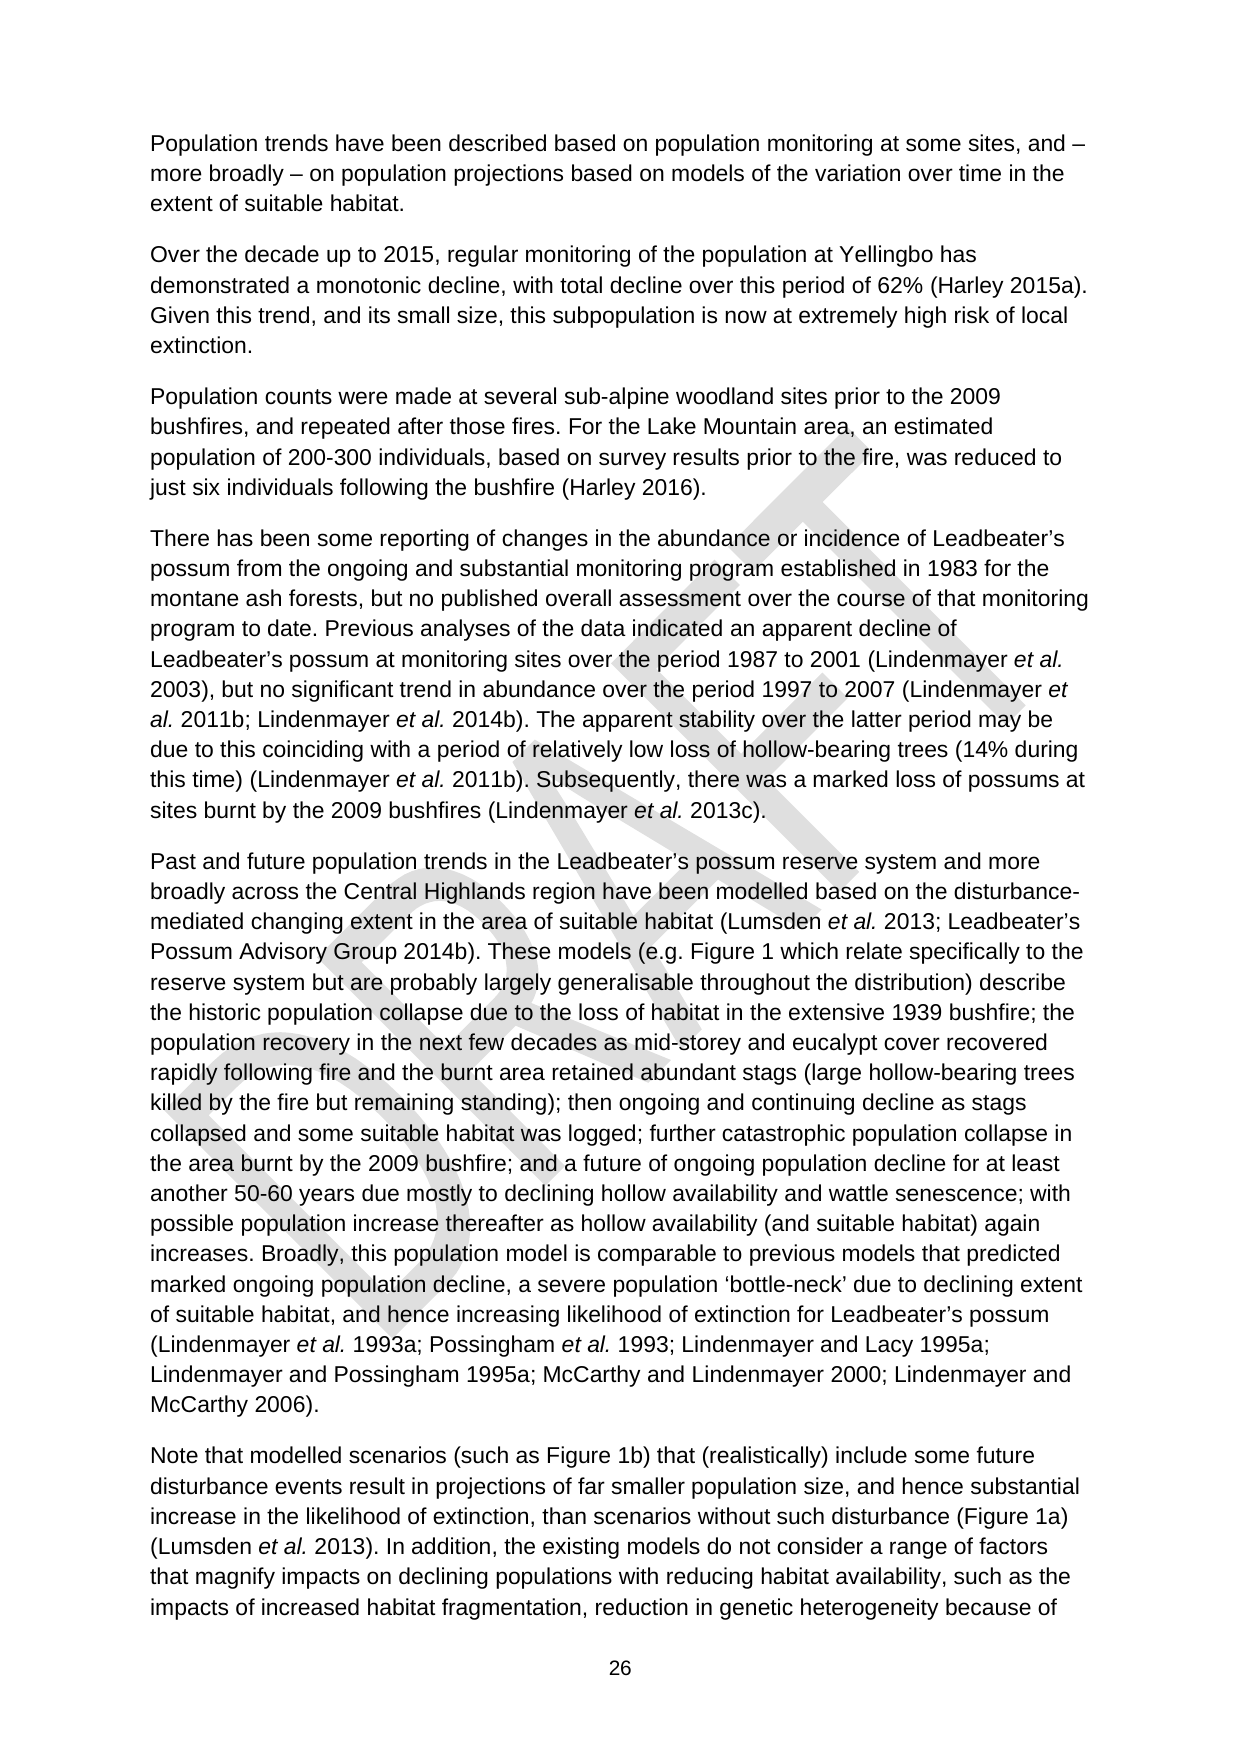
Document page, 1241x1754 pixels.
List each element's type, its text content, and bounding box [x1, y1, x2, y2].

text There has been some reporting of changes in the abundance or incidence of Leadbeater’s possum from the ongoing and substantial monitoring program established in 1983 for the montane ash forests, but no published overall assessment over the course of that monitoring program to date. Previous analyses of the data indicated an apparent decline of Leadbeater’s possum at monitoring sites over the period 1987 to 2001 (Lindenmayer et al. 2003), but no significant trend in abundance over the period 1997 to 2007 (Lindenmayer et al. 2011b; Lindenmayer et al. 2014b). The apparent stability over the latter period may be due to this coinciding with a period of relatively low loss of hollow-bearing trees (14% during this time) (Lindenmayer et al. 2011b). Subsequently, there was a marked loss of possums at sites burnt by the 2009 bushfires (Lindenmayer et al. 2013c). [150, 525, 1090, 823]
text Over the decade up to 2015, regular monitoring of the population at Yellingbo has demonstrated a monotonic decline, with total decline over this period of 62% (Harley 2015a). Given this trend, and its small size, this subpopulation is now at extremely high risk of local extinction. [150, 241, 1090, 358]
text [150, 1442, 1090, 1620]
text Past and future population trends in the Leadbeater’s possum reserve system and more broadly across the Central Highlands region have been modelled based on the disturbance-mediated changing extent in the area of suitable habitat (Lumsden et al. 2013; Leadbeater’s Possum Advisory Group 2014b). These models (e.g. Figure 1 which relate specifically to the reserve system but are probably largely generalisable throughout the distribution) describe the historic population collapse due to the loss of habitat in the extensive 1939 bushfire; the population recovery in the next few decades as mid-storey and eucalypt cover recovered rapidly following fire and the burnt area retained abundant stags (large hollow-bearing trees killed by the fire but remaining standing); then ongoing and continuing decline as stags collapsed and some suitable habitat was logged; further catastrophic population collapse in the area burnt by the 2009 bushfire; and a future of ongoing population decline for at least another 50-60 years due mostly to declining hollow availability and wattle senescence; with possible population increase thereafter as hollow availability (and suitable habitat) again increases. Broadly, this population model is comparable to previous models that predicted marked ongoing population decline, a severe population ‘bottle-neck’ due to declining extent of suitable habitat, and hence increasing likelihood of extinction for Leadbeater’s possum (Lindenmayer et al. 1993a; Possingham et al. 1993; Lindenmayer and Lacy 1995a; Lindenmayer and Possingham 1995a; McCarthy and Lindenmayer 2000; Lindenmayer and McCarthy 2006). [150, 848, 1090, 1418]
text Population counts were made at several sub-alpine woodland sites prior to the 2009 bushfires, and repeated after those fires. For the Lake Mountain area, an estimated population of 200-300 individuals, based on survey results prior to the fire, was reduced to just six individuals following the bushfire (Harley 2016). [150, 383, 1090, 500]
text Population trends have been described based on population monitoring at some sites, and – more broadly – on population projections based on models of the variation over time in the extent of suitable habitat. [150, 130, 1090, 217]
